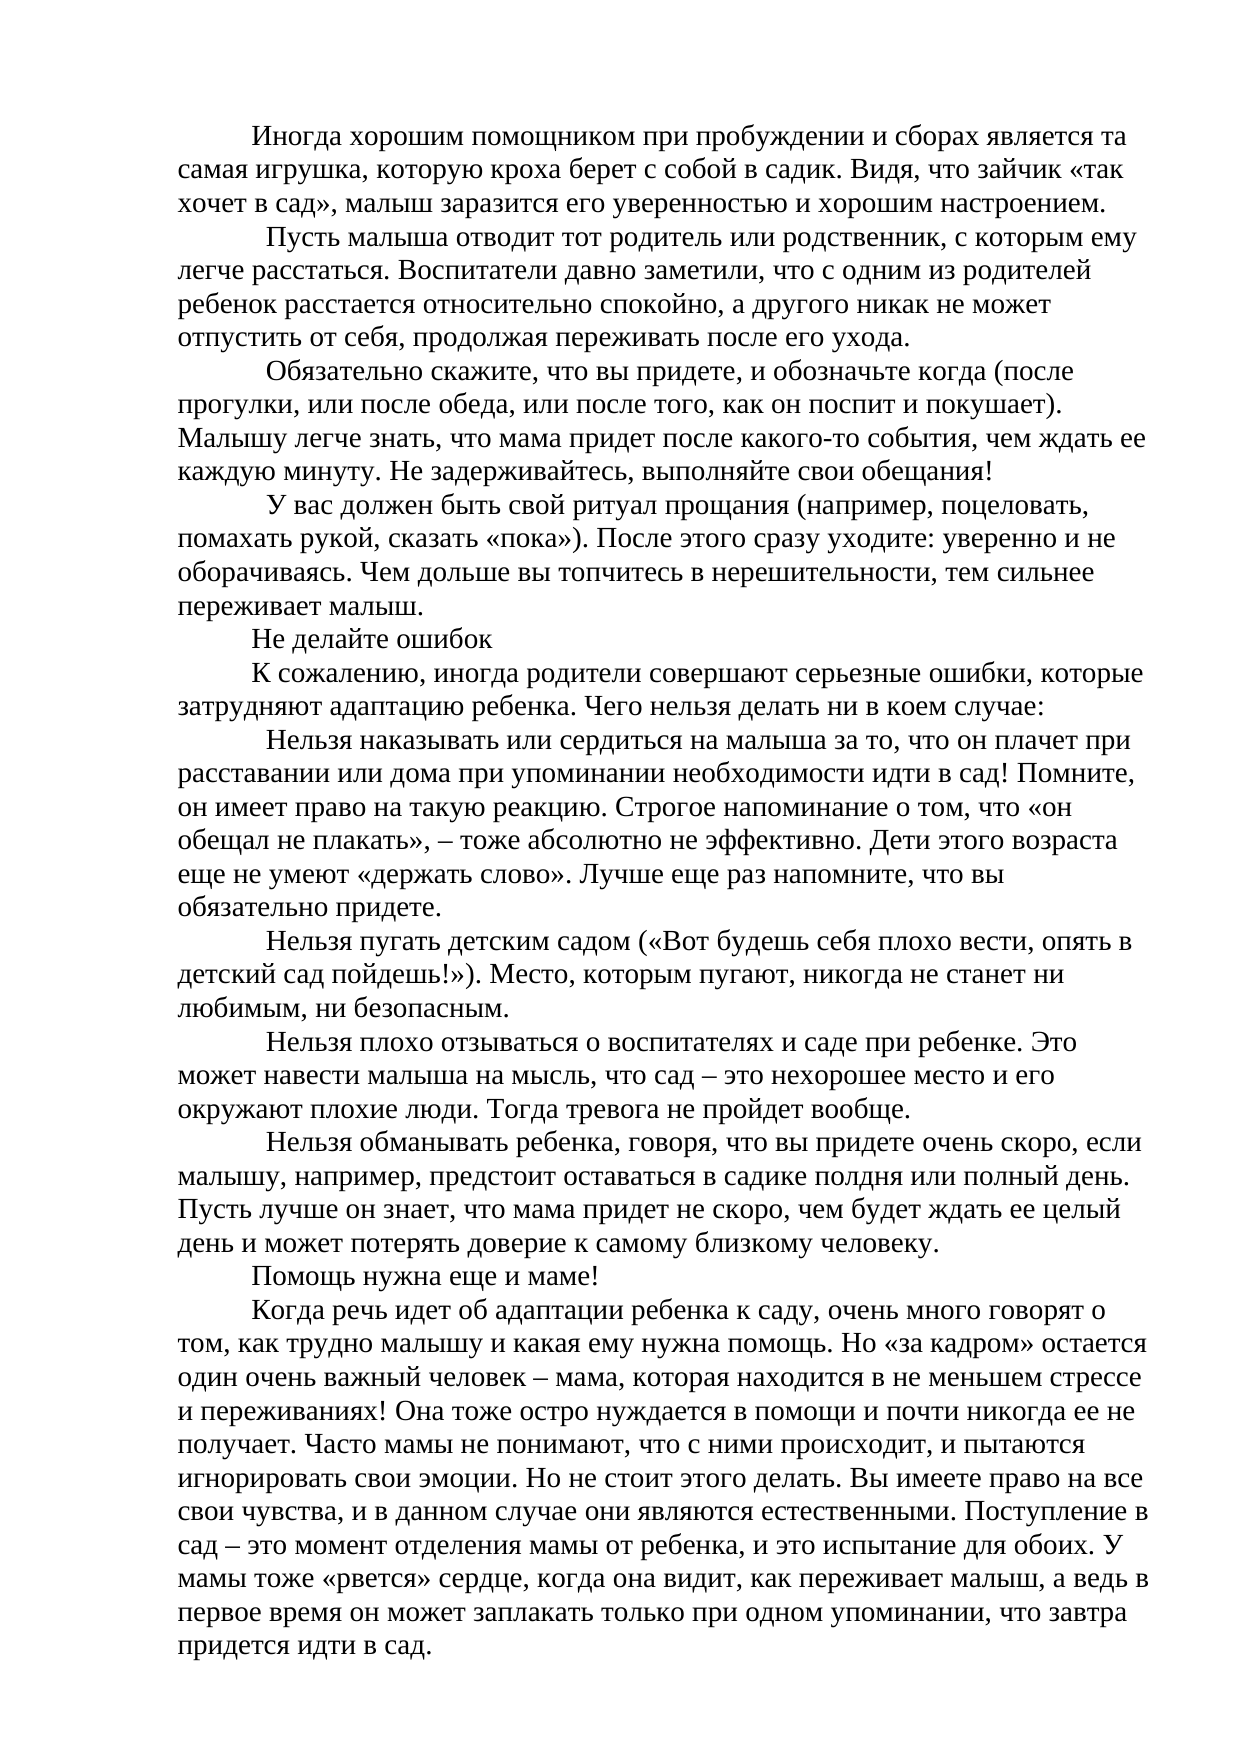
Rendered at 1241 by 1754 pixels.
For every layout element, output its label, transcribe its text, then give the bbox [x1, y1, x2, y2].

text Нельзя плохо отзываться о воспитателях и саде при ребенке. Это может навести малыша на мысль, что сад – это нехорошее место и его окружают плохие люди. Тогда тревога не пройдет вообще. [177, 1024, 1152, 1124]
text У вас должен быть свой ритуал прощания (например, поцеловать, помахать рукой, сказать «пока»). После этого сразу уходите: уверенно и не оборачиваясь. Чем дольше вы топчитесь в нерешительности, тем сильнее переживает малыш. [177, 487, 1152, 621]
text Иногда хорошим помощником при пробуждении и сборах является та самая игрушка, которую кроха берет с собой в садик. Видя, что зайчик «так хочет в сад», малыш заразится его уверенностью и хорошим настроением. [177, 118, 1152, 219]
text Помощь нужна еще и маме! [177, 1258, 1152, 1292]
text Когда речь идет об адаптации ребенка к саду, очень много говорят о том, как трудно малышу и какая ему нужна помощь. Но «за кадром» остается один очень важный человек – мама, которая находится в не меньшем стрессе и переживаниях! Она тоже остро нуждается в помощи и почти никогда ее не получает. Часто мамы не понимают, что с ними происходит, и пытаются игнорировать свои эмоции. Но не стоит этого делать. Вы имеете право на все свои чувства, и в данном случае они являются естественными. Поступление в сад – это момент отделения мамы от ребенка, и это испытание для обоих. У мамы тоже «рвется» сердце, когда она видит, как переживает малыш, а ведь в первое время он может заплакать только при одном упоминании, что завтра придется идти в сад. [177, 1292, 1152, 1661]
text К сожалению, иногда родители совершают серьезные ошибки, которые затрудняют адаптацию ребенка. Чего нельзя делать ни в коем случае: [177, 655, 1152, 722]
text Обязательно скажите, что вы придете, и обозначьте когда (после прогулки, или после обеда, или после того, как он поспит и покушает). Малышу легче знать, что мама придет после какого-то события, чем ждать ее каждую минуту. Не задерживайтесь, выполняйте свои обещания! [177, 353, 1152, 487]
text Не делайте ошибок [177, 621, 1152, 655]
text Нельзя пугать детским садом («Вот будешь себя плохо вести, опять в детский сад пойдешь!»). Место, которым пугают, никогда не станет ни любимым, ни безопасным. [177, 923, 1152, 1024]
text Пусть малыша отводит тот родитель или родственник, с которым ему легче расстаться. Воспитатели давно заметили, что с одним из родителей ребенок расстается относительно спокойно, а другого никак не может отпустить от себя, продолжая переживать после его ухода. [177, 219, 1152, 353]
text Нельзя наказывать или сердиться на малыша за то, что он плачет при расставании или дома при упоминании необходимости идти в сад! Помните, он имеет право на такую реакцию. Строгое напоминание о том, что «он обещал не плакать», – тоже абсолютно не эффективно. Дети этого возраста еще не умеют «держать слово». Лучше еще раз напомните, что вы обязательно придете. [177, 722, 1152, 923]
text Нельзя обманывать ребенка, говоря, что вы придете очень скоро, если малышу, например, предстоит оставаться в садике полдня или полный день. Пусть лучше он знает, что мама придет не скоро, чем будет ждать ее целый день и может потерять доверие к самому близкому человеку. [177, 1124, 1152, 1258]
